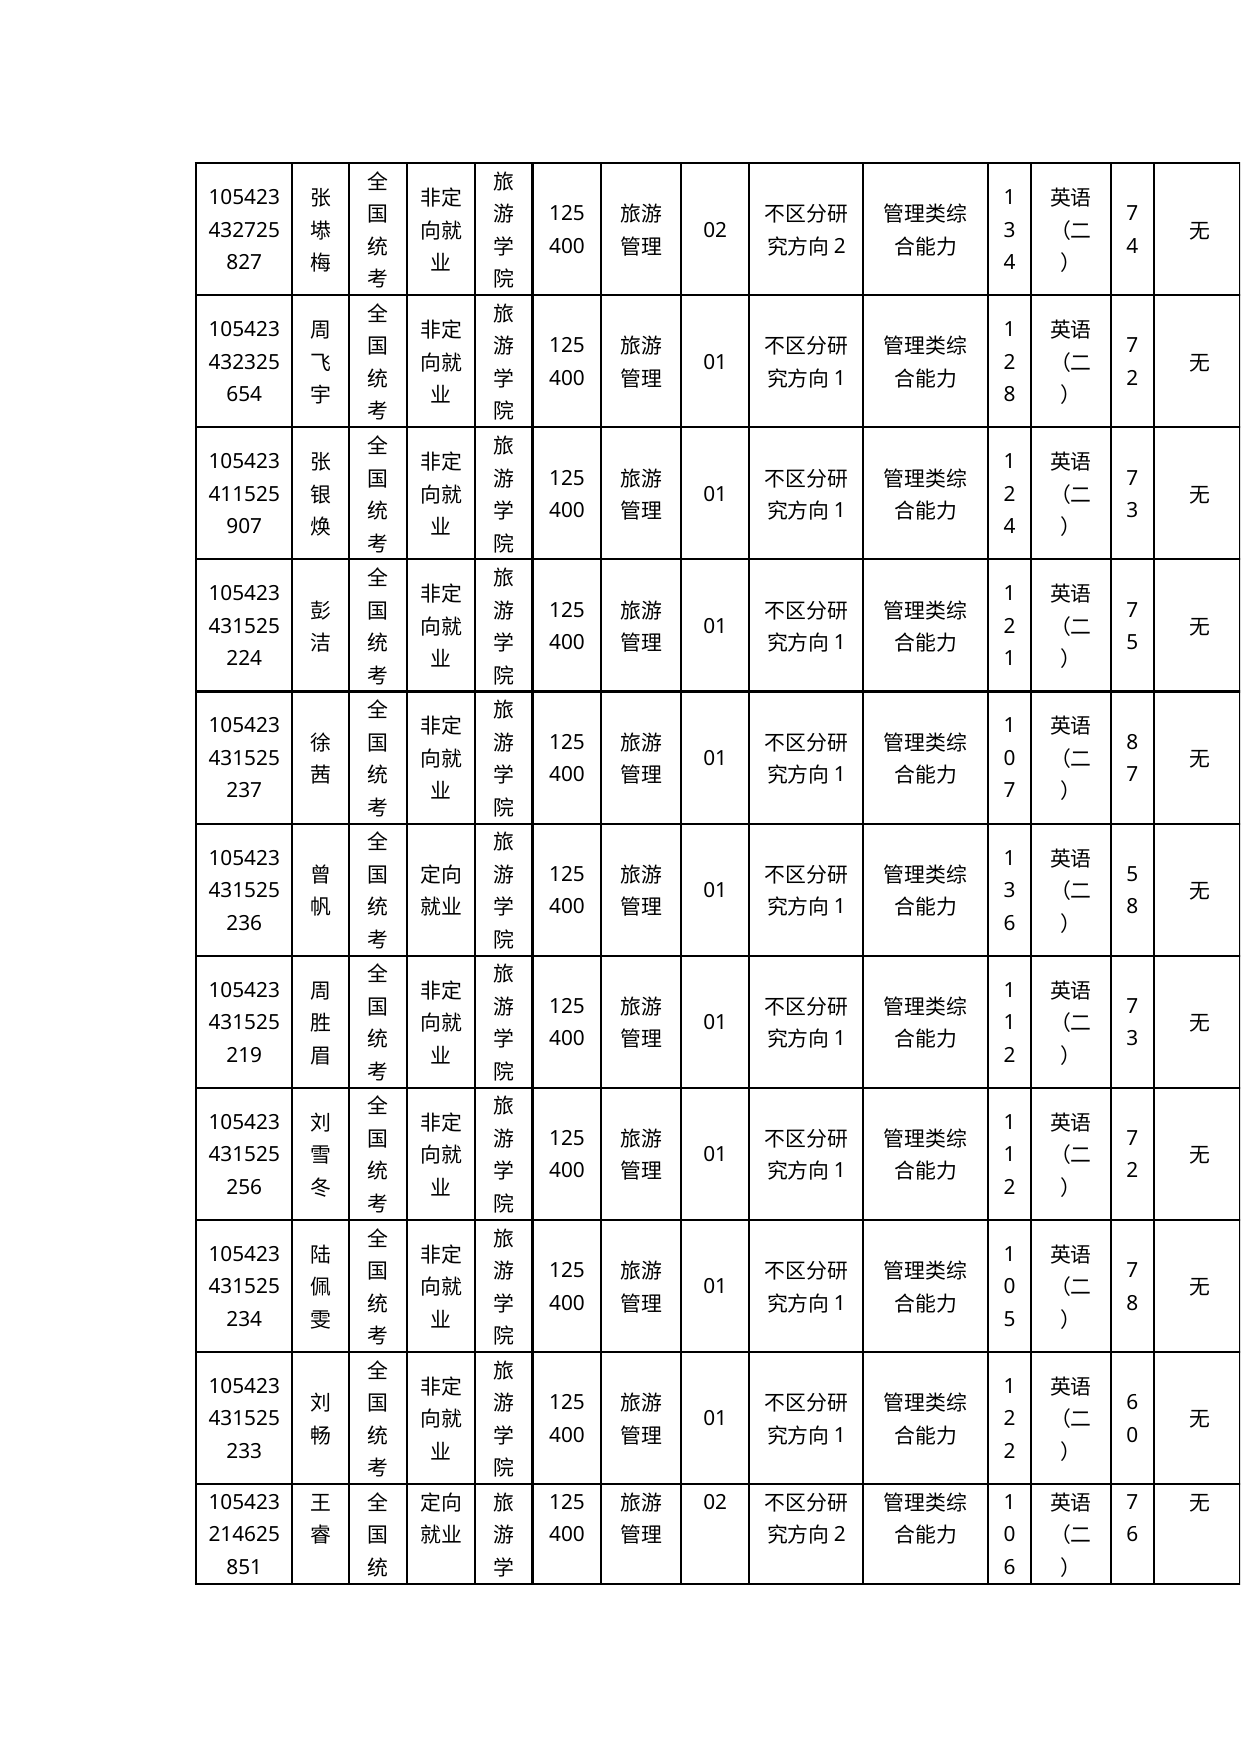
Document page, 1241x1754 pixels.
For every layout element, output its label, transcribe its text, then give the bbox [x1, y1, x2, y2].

table_cell 旅游学院 [476, 1485, 531, 1582]
table_cell 74 [1112, 164, 1153, 294]
table_cell 旅游学院 [476, 957, 531, 1087]
table_cell 01 [682, 560, 748, 690]
table_cell 周飞宇 [293, 296, 348, 426]
table_cell 旅游管理 [602, 560, 680, 690]
table_cell 旅游学院 [476, 693, 531, 822]
table_cell 旅游管理 [602, 164, 680, 294]
table_cell 刘雪冬 [293, 1089, 348, 1219]
table_cell 60 [1112, 1353, 1153, 1483]
table_cell 107 [989, 693, 1030, 822]
table_cell 管理类综合能力 [864, 1353, 987, 1483]
table_cell 非定向就业 [408, 1221, 474, 1351]
table_cell 不区分研究方向1 [750, 693, 862, 822]
table_cell 105423411525907 [197, 428, 291, 558]
table_cell 105423431525237 [197, 693, 291, 822]
table_cell 无 [1155, 1089, 1239, 1219]
table_cell 01 [682, 693, 748, 822]
table_cell 定向就业 [408, 1485, 474, 1582]
table_cell 全国统考 [350, 1089, 406, 1219]
table_cell 非定向就业 [408, 296, 474, 426]
table_cell 01 [682, 428, 748, 558]
table_cell 管理类综合能力 [864, 957, 987, 1087]
table_cell 英语（二） [1032, 693, 1110, 822]
table_cell 管理类综合能力 [864, 1221, 987, 1351]
table_cell 78 [1112, 1221, 1153, 1351]
table_cell 定向就业 [408, 825, 474, 954]
table_cell 英语（二） [1032, 428, 1110, 558]
table_cell 旅游学院 [476, 164, 531, 294]
table_cell 01 [682, 957, 748, 1087]
table_cell 张银焕 [293, 428, 348, 558]
table_cell 76 [1112, 1485, 1153, 1582]
table_cell 全国统考 [350, 693, 406, 822]
table_cell 旅游学院 [476, 1353, 531, 1483]
table_cell 英语（二） [1032, 957, 1110, 1087]
table_cell 125400 [534, 825, 600, 954]
table_cell 无 [1155, 693, 1239, 822]
table_cell 105 [989, 1221, 1030, 1351]
table_cell 王睿 [293, 1485, 348, 1582]
table_cell 非定向就业 [408, 428, 474, 558]
table_cell 124 [989, 428, 1030, 558]
table_cell 122 [989, 1353, 1030, 1483]
table_cell 134 [989, 164, 1030, 294]
table_cell 不区分研究方向1 [750, 296, 862, 426]
table_cell 无 [1155, 1485, 1239, 1582]
table_cell 73 [1112, 957, 1153, 1087]
table_cell 管理类综合能力 [864, 1089, 987, 1219]
table_cell 01 [682, 1089, 748, 1219]
table_cell 58 [1112, 825, 1153, 954]
table_cell 旅游管理 [602, 296, 680, 426]
table_cell 105423431525224 [197, 560, 291, 690]
table_cell 125400 [534, 560, 600, 690]
table_cell 管理类综合能力 [864, 560, 987, 690]
table_cell 旅游学院 [476, 560, 531, 690]
table_cell 英语（二） [1032, 164, 1110, 294]
table_cell 105423431525256 [197, 1089, 291, 1219]
table_cell 英语（二） [1032, 1353, 1110, 1483]
table_cell 旅游管理 [602, 693, 680, 822]
table_cell 旅游学院 [476, 428, 531, 558]
table_cell 旅游管理 [602, 1485, 680, 1582]
table_cell 全国统考 [350, 1485, 406, 1582]
table_cell 72 [1112, 296, 1153, 426]
table_cell 非定向就业 [408, 1353, 474, 1483]
table_cell 不区分研究方向1 [750, 428, 862, 558]
table_cell 管理类综合能力 [864, 693, 987, 822]
table_cell 105423431525236 [197, 825, 291, 954]
table_cell 管理类综合能力 [864, 164, 987, 294]
table_cell 不区分研究方向1 [750, 1221, 862, 1351]
table_cell 管理类综合能力 [864, 428, 987, 558]
table_cell 英语（二） [1032, 1221, 1110, 1351]
table_cell 徐茜 [293, 693, 348, 822]
table_cell 125400 [534, 428, 600, 558]
table_cell 非定向就业 [408, 957, 474, 1087]
table_cell 02 [682, 164, 748, 294]
table_cell 无 [1155, 957, 1239, 1087]
table_cell 105423431525219 [197, 957, 291, 1087]
table_cell 英语（二） [1032, 296, 1110, 426]
table_cell 非定向就业 [408, 693, 474, 822]
table_cell 非定向就业 [408, 560, 474, 690]
table_cell 105423431525233 [197, 1353, 291, 1483]
table_cell 陆佩雯 [293, 1221, 348, 1351]
table_cell 旅游学院 [476, 1221, 531, 1351]
table_cell 72 [1112, 1089, 1153, 1219]
table_cell 121 [989, 560, 1030, 690]
table_cell 非定向就业 [408, 1089, 474, 1219]
table_cell 全国统考 [350, 957, 406, 1087]
table_cell 01 [682, 296, 748, 426]
table_cell 全国统考 [350, 1221, 406, 1351]
table_cell 无 [1155, 1353, 1239, 1483]
table_cell 张塨梅 [293, 164, 348, 294]
table_cell 全国统考 [350, 296, 406, 426]
table_cell 旅游管理 [602, 428, 680, 558]
table_cell 125400 [534, 693, 600, 822]
table_cell 105423432325654 [197, 296, 291, 426]
table_cell 英语（二） [1032, 1089, 1110, 1219]
table_cell 全国统考 [350, 164, 406, 294]
table_cell 105423432725827 [197, 164, 291, 294]
table_cell 不区分研究方向1 [750, 1353, 862, 1483]
table_cell 106 [989, 1485, 1030, 1582]
table_cell 125400 [534, 296, 600, 426]
table_cell 旅游学院 [476, 1089, 531, 1219]
table_cell 旅游学院 [476, 825, 531, 954]
table_cell 全国统考 [350, 825, 406, 954]
table_cell 全国统考 [350, 428, 406, 558]
table_cell 无 [1155, 1221, 1239, 1351]
table_cell 125400 [534, 1353, 600, 1483]
table_cell 125400 [534, 1089, 600, 1219]
table_cell 旅游管理 [602, 1221, 680, 1351]
table_cell 136 [989, 825, 1030, 954]
table_cell 全国统考 [350, 1353, 406, 1483]
table_cell 旅游学院 [476, 296, 531, 426]
table_cell 75 [1112, 560, 1153, 690]
table_cell 英语（二） [1032, 560, 1110, 690]
table_cell 无 [1155, 825, 1239, 954]
table_cell 125400 [534, 1485, 600, 1582]
table_cell 128 [989, 296, 1030, 426]
table_cell 无 [1155, 296, 1239, 426]
table_cell 管理类综合能力 [864, 1485, 987, 1582]
table_cell 英语（二） [1032, 825, 1110, 954]
table_cell 73 [1112, 428, 1153, 558]
table_cell 125400 [534, 957, 600, 1087]
table_cell 旅游管理 [602, 1353, 680, 1483]
table_cell 不区分研究方向1 [750, 560, 862, 690]
table_cell 不区分研究方向2 [750, 164, 862, 294]
table_cell 英语（二） [1032, 1485, 1110, 1582]
table_cell 105423431525234 [197, 1221, 291, 1351]
table_cell 01 [682, 825, 748, 954]
table_cell 彭洁 [293, 560, 348, 690]
table_cell 125400 [534, 164, 600, 294]
table_cell 112 [989, 1089, 1030, 1219]
table_cell 旅游管理 [602, 957, 680, 1087]
table_cell 105423214625851 [197, 1485, 291, 1582]
table_cell 旅游管理 [602, 1089, 680, 1219]
table_cell 01 [682, 1353, 748, 1483]
table_cell 01 [682, 1221, 748, 1351]
table_cell 无 [1155, 164, 1239, 294]
table_cell 不区分研究方向1 [750, 825, 862, 954]
table_cell 无 [1155, 428, 1239, 558]
table_cell 管理类综合能力 [864, 296, 987, 426]
table_cell 管理类综合能力 [864, 825, 987, 954]
table_cell 旅游管理 [602, 825, 680, 954]
table_cell 全国统考 [350, 560, 406, 690]
table_cell 无 [1155, 560, 1239, 690]
table_cell 刘畅 [293, 1353, 348, 1483]
table_cell 不区分研究方向2 [750, 1485, 862, 1582]
table_cell 不区分研究方向1 [750, 957, 862, 1087]
table_cell 周胜眉 [293, 957, 348, 1087]
table_cell 曾帆 [293, 825, 348, 954]
table_cell 87 [1112, 693, 1153, 822]
table_cell 02 [682, 1485, 748, 1582]
table_cell 112 [989, 957, 1030, 1087]
table_cell 不区分研究方向1 [750, 1089, 862, 1219]
table_cell 125400 [534, 1221, 600, 1351]
table_cell 非定向就业 [408, 164, 474, 294]
